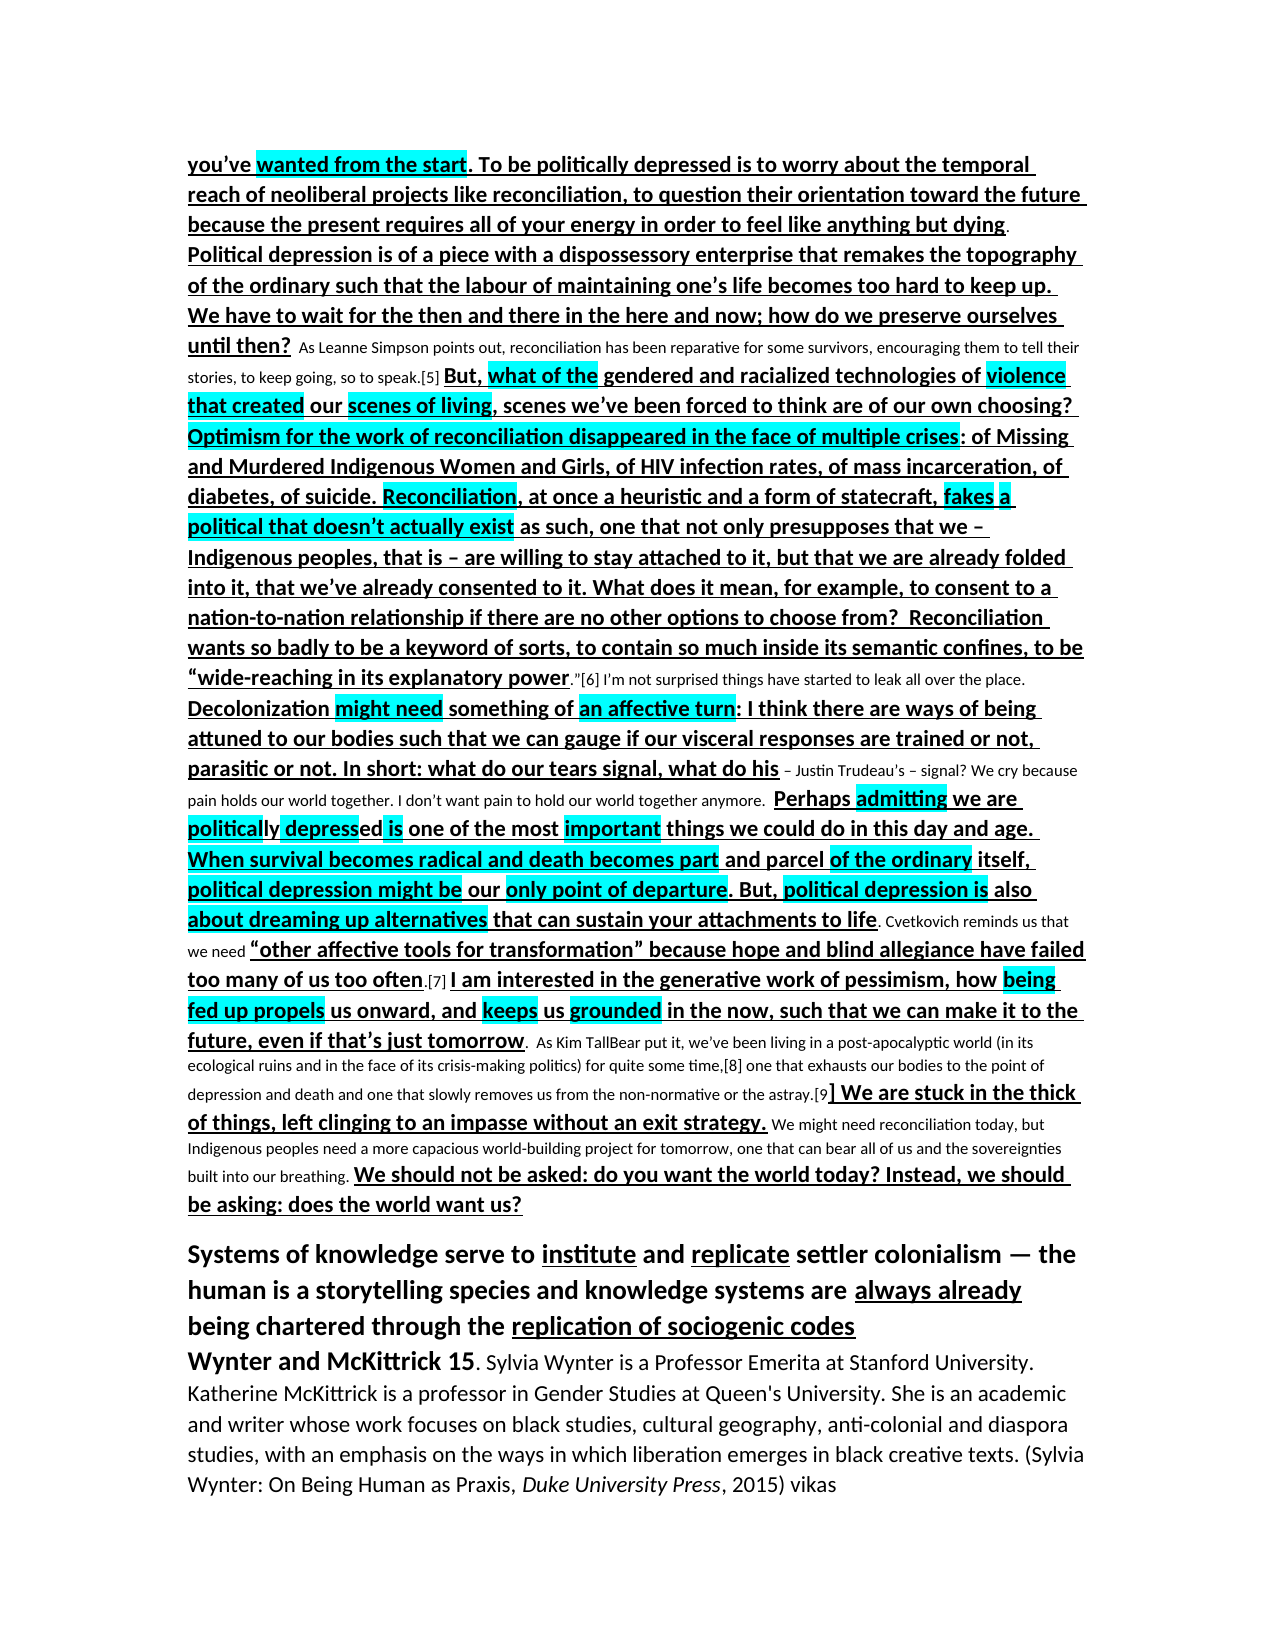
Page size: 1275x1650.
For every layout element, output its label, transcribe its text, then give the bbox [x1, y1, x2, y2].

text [187, 205, 1087, 1219]
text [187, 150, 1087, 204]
subtitle Systems of knowledge serve to institute and replicate settler colonialism — the human is a storytelling species and knowledge systems are always already being chartered through the replication of sociogenic codes [187, 1237, 1087, 1342]
text Wynter and McKittrick 15. Sylvia Wynter is a Professor Emerita at Stanford University. Katherine McKittrick is a professor in Gender Studies at Queen's University. She is an academic and writer whose work focuses on black studies, cultural geography, anti-colonial and diaspora studies, with an emphasis on the ways in which liberation emerges in black creative texts. (Sylvia Wynter: On Being Human as Praxis, Duke University Press, 2015) vikas [187, 1344, 1087, 1498]
